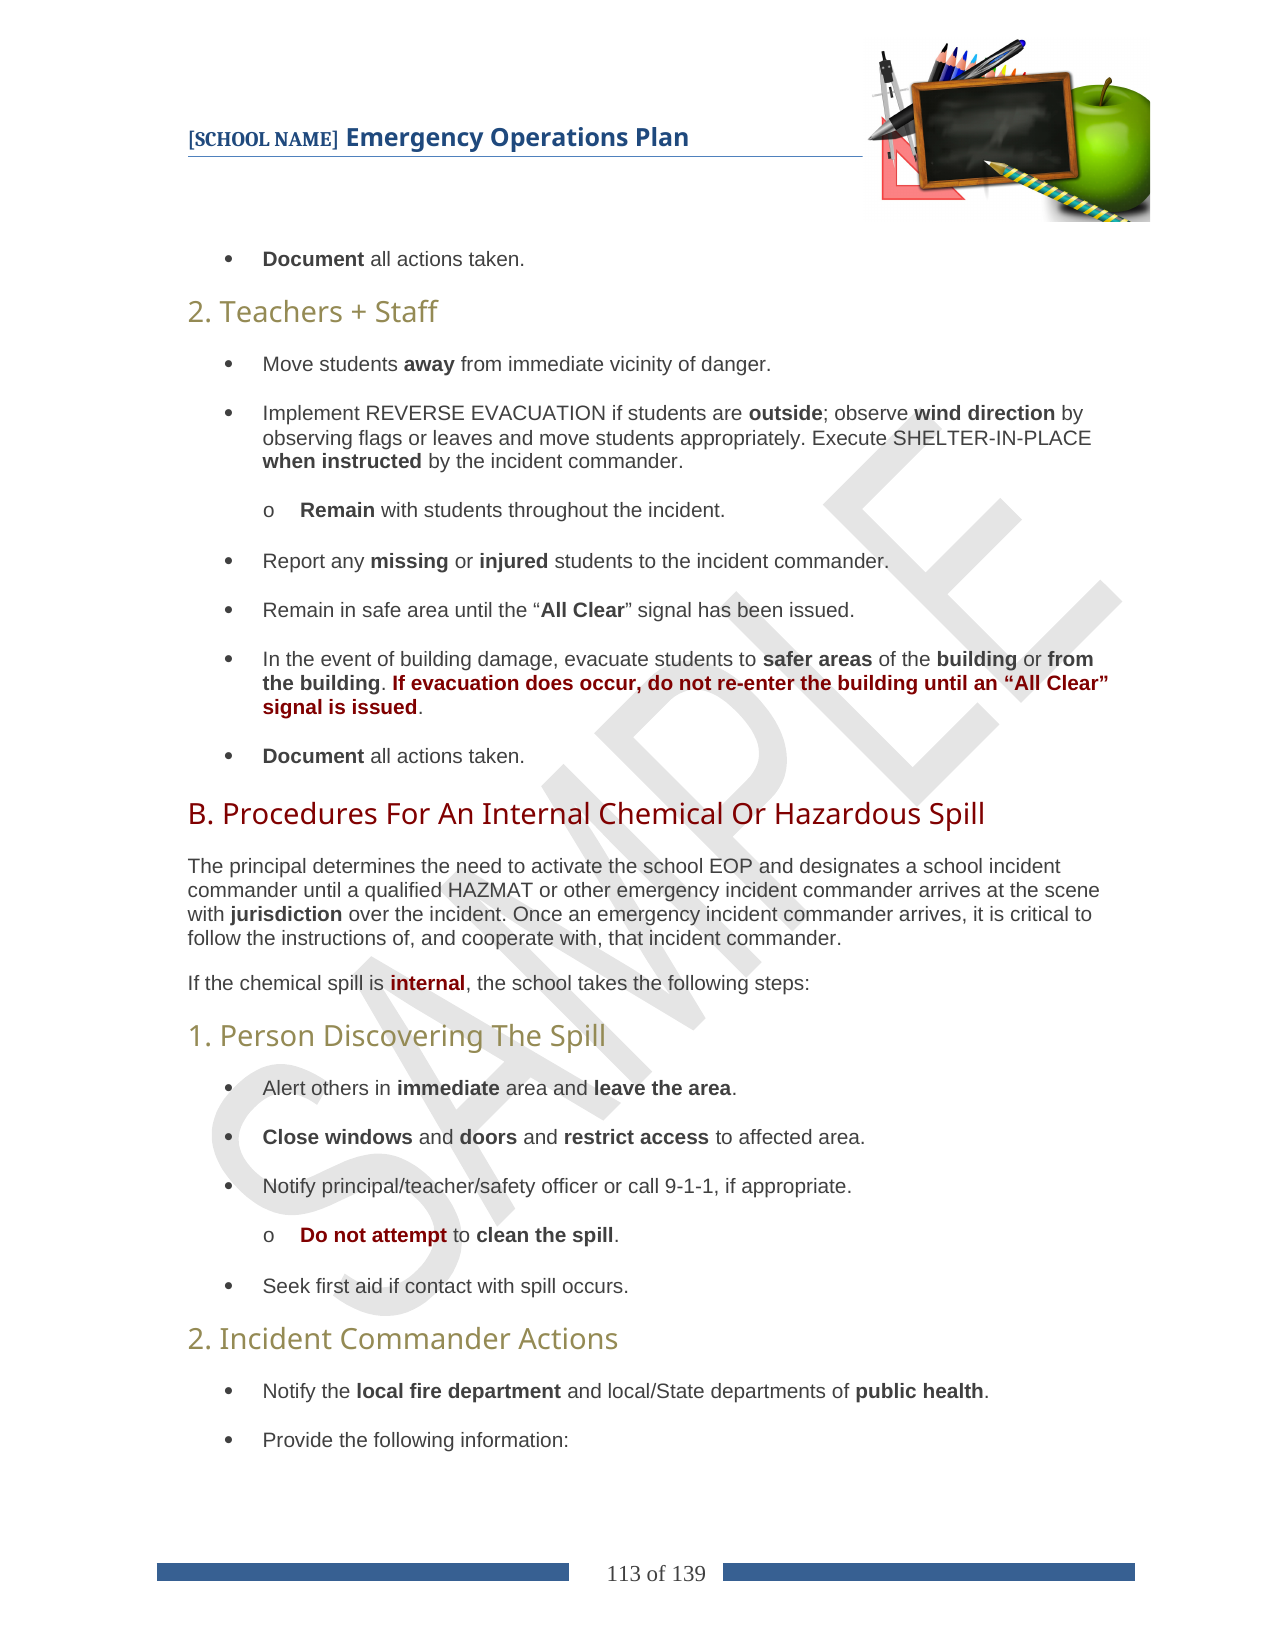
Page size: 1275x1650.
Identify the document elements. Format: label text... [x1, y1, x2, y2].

text 2. Teachers + Staff [187, 292, 1117, 331]
list Remain in safe area until the “All Clear” signal has been issued. [225, 598, 1117, 622]
list Document all actions taken. [225, 744, 1117, 768]
list Remain with students throughout the incident. [262, 498, 1117, 524]
text B. Procedures For An Internal Chemical Or Hazardous Spill [187, 793, 1117, 833]
list Close windows and doors and restrict access to affected area. [225, 1125, 1117, 1149]
list Provide the following information: [225, 1428, 1117, 1452]
list Document all actions taken. [225, 247, 1117, 271]
list Do not attempt to clean the spill. [262, 1223, 1117, 1249]
text The principal determines the need to activate the school EOP and designates a school incident commander until a qualified HAZMAT or other emergency incident commander arrives at the scene with jurisdiction over the incident. Once an emergency incident commander arrives, it is critical to follow the instructions of, and cooperate with, that incident commander. [187, 854, 1117, 949]
list Alert others in immediate area and leave the area. [225, 1076, 1117, 1100]
text 2. Incident Commander Actions [187, 1319, 1117, 1358]
list Implement REVERSE EVACUATION if students are outside; observe wind direction by observing flags or leaves and move students appropriately. Execute SHELTER-IN-PLACE when instructed by the incident commander. [225, 401, 1117, 473]
list Notify principal/teacher/safety officer or call 9-1-1, if appropriate. [225, 1174, 1117, 1198]
list Seek first aid if contact with spill occurs. [225, 1274, 1117, 1298]
picture [862, 37, 1150, 221]
list Move students away from immediate vicinity of danger. [225, 352, 1117, 376]
text 1. Person Discovering The Spill [187, 1015, 1117, 1055]
list Report any missing or injured students to the incident commander. [225, 549, 1117, 573]
list In the event of building damage, evacuate students to safer areas of the building or from the building. If evacuation does occur, do not re-enter the building until an “All Clear” signal is issued. [225, 647, 1117, 719]
text If the chemical spill is internal, the school takes the following steps: [187, 970, 1117, 994]
list Notify the local fire department and local/State departments of public health. [225, 1379, 1117, 1403]
